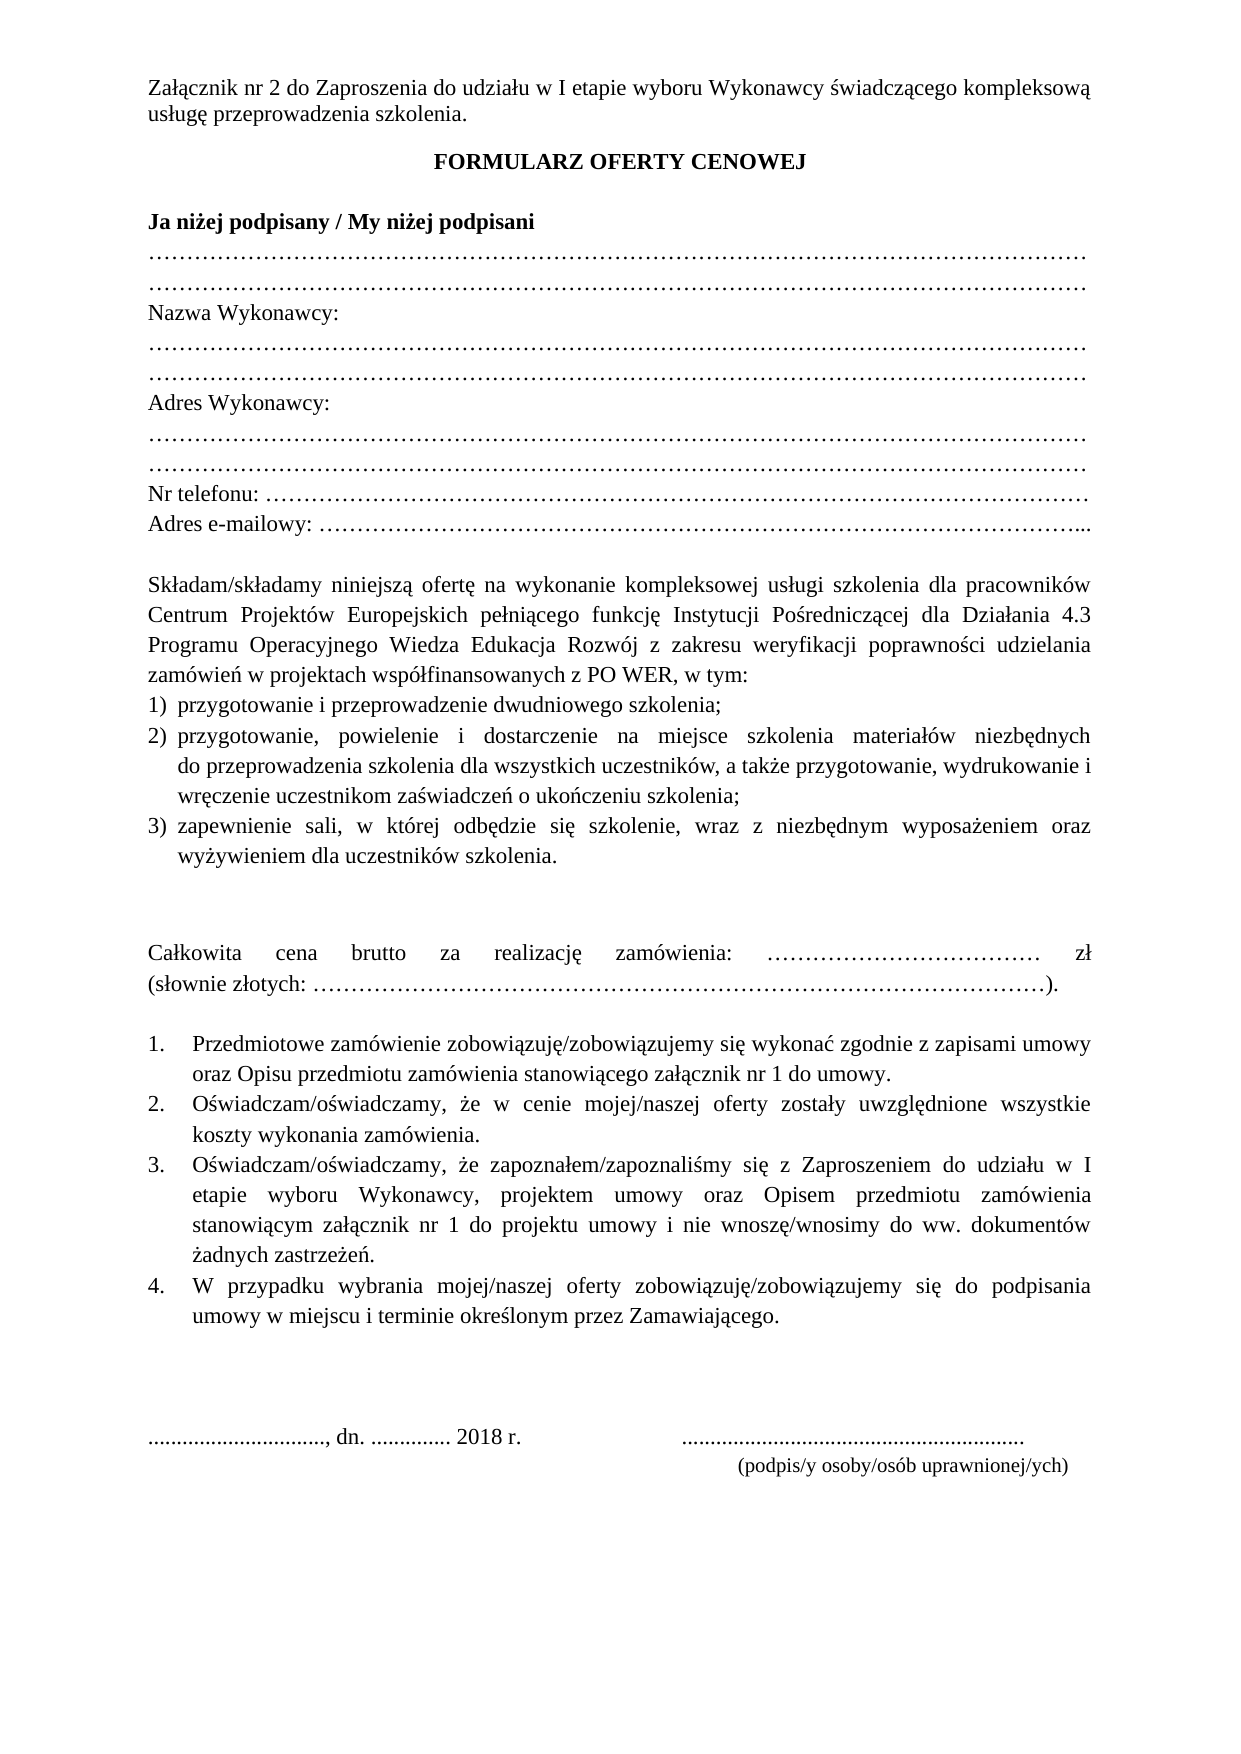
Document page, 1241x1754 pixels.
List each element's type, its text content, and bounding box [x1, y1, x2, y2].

list przygotowanie i przeprowadzenie dwudniowego szkolenia; [148, 691, 1092, 718]
list Przedmiotowe zamówienie zobowiązuję/zobowiązujemy się wykonać zgodnie z zapisami umowy oraz Opisu przedmiotu zamówienia stanowiącego załącznik nr 1 do umowy. [148, 1030, 1092, 1087]
text Nr telefonu: ……………………………………………………………………………………………… [148, 480, 1092, 506]
text (podpis/y osoby/osób uprawnionej/ych) [664, 1453, 1092, 1477]
text Nazwa Wykonawcy: [148, 299, 1092, 325]
list Składam/składamy niniejszą ofertę na wykonanie kompleksowej usługi szkolenia dla pracowników Centrum Projektów Europejskich pełniącego funkcję Instytucji Pośredniczącej dla Działania 4.3 Programu Operacyjnego Wiedza Edukacja Rozwój z zakresu weryfikacji poprawności udzielania zamówień w projektach współfinansowanych z PO WER, w tym: [148, 571, 1092, 688]
list przygotowanie, powielenie i dostarczenie na miejsce szkolenia materiałów niezbędnych do przeprowadzenia szkolenia dla wszystkich uczestników, a także przygotowanie, wydrukowanie i wręczenie uczestnikom zaświadczeń o ukończeniu szkolenia; [148, 722, 1092, 808]
text …………………………………………………………………………………………………………… [148, 238, 1092, 265]
text Całkowita cena brutto za realizację zamówienia: ……………………………… zł (słownie złotych: ……………………………………………………………………………………). [148, 939, 1092, 996]
list zapewnienie sali, w której odbędzie się szkolenie, wraz z niezbędnym wyposażeniem oraz wyżywieniem dla uczestników szkolenia. [148, 812, 1092, 869]
list W przypadku wybrania mojej/naszej oferty zobowiązuję/zobowiązujemy się do podpisania umowy w miejscu i terminie określonym przez Zamawiającego. [148, 1272, 1092, 1328]
text …………………………………………………………………………………………………………… [148, 359, 1092, 386]
text FORMULARZ OFERTY CENOWEJ [148, 148, 1092, 174]
text Adres Wykonawcy: [148, 389, 1092, 416]
text …………………………………………………………………………………………………………… [148, 329, 1092, 355]
list Oświadczam/oświadczamy, że zapoznałem/zapoznaliśmy się z Zaproszeniem do udziału w I etapie wyboru Wykonawcy, projektem umowy oraz Opisem przedmiotu zamówienia stanowiącym załącznik nr 1 do projektu umowy i nie wnoszę/wnosimy do ww. dokumentów żadnych zastrzeżeń. [148, 1151, 1092, 1268]
text …………………………………………………………………………………………………………… [148, 450, 1092, 476]
text ..............................., dn. .............. 2018 r. ............................................................ [148, 1423, 1092, 1449]
text …………………………………………………………………………………………………………… [148, 268, 1092, 295]
text Adres e-mailowy: ………………………………………………………………………………………... [148, 510, 1092, 537]
text Ja niżej podpisany / My niżej podpisani [148, 208, 1092, 234]
text …………………………………………………………………………………………………………… [148, 419, 1092, 446]
list Oświadczam/oświadczamy, że w cenie mojej/naszej oferty zostały uwzględnione wszystkie koszty wykonania zamówienia. [148, 1090, 1092, 1147]
